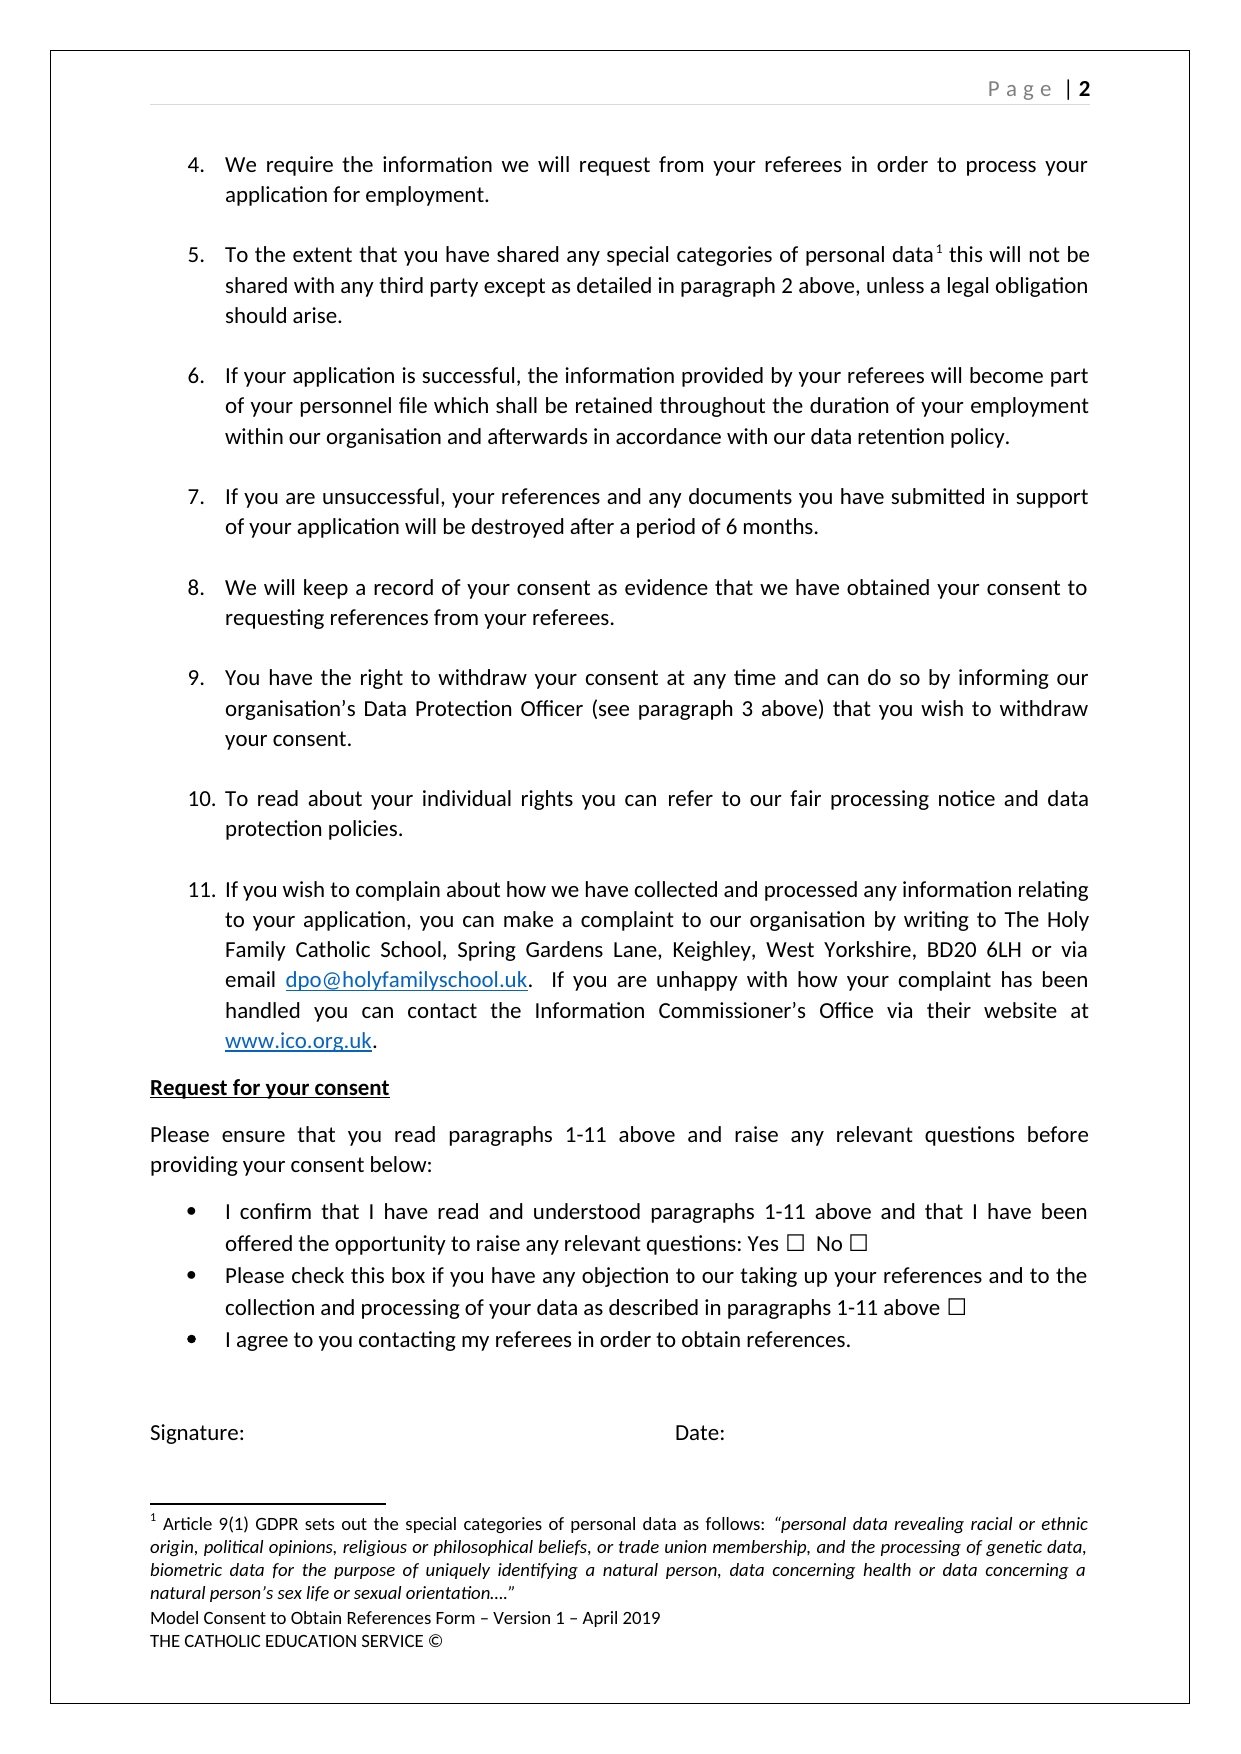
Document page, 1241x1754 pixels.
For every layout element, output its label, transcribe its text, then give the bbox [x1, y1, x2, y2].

list If you wish to complain about how we have collected and processed any information relating to your application, you can make a complaint to our organisation by writing to The Holy Family Catholic School, Spring Gardens Lane, Keighley, West Yorkshire, BD20 6LH or via email dpo@holyfamilyschool.uk. If you are unhappy with how your complaint has been handled you can contact the Information Commissioner’s Office via their website at www.ico.org.uk. [187, 875, 1090, 1054]
list We will keep a record of your consent as evidence that we have obtained your consent to requesting references from your referees. [187, 573, 1090, 631]
list Please check this box if you have any objection to our taking up your references and to the collection and processing of your data as described in paragraphs 1-11 above [187, 1261, 1090, 1322]
text Signature: Date: [150, 1418, 1090, 1447]
list We require the information we will request from your referees in order to process your application for employment. [187, 150, 1090, 208]
text Please ensure that you read paragraphs 1-11 above and raise any relevant questions before providing your consent below: [150, 1120, 1090, 1178]
list To the extent that you have shared any special categories of personal data this will not be shared with any third party except as detailed in paragraph 2 above, unless a legal obligation should arise. [187, 241, 1090, 329]
list To read about your individual rights you can refer to our fair processing notice and data protection policies. [187, 784, 1090, 843]
list If your application is successful, the information provided by your referees will become part of your personnel file which shall be retained throughout the duration of your employment within our organisation and afterwards in accordance with our data retention policy. [187, 361, 1090, 450]
list If you are unsuccessful, your references and any documents you have submitted in support of your application will be destroyed after a period of 6 months. [187, 482, 1090, 541]
list You have the right to withdraw your consent at any time and can do so by informing our organisation’s Data Protection Officer (see paragraph 3 above) that you wish to withdraw your consent. [187, 663, 1090, 752]
list I confirm that I have read and understood paragraphs 1-11 above and that I have been offered the opportunity to raise any relevant questions: Yes No [187, 1197, 1090, 1258]
list I agree to you contacting my referees in order to obtain references. [187, 1325, 1090, 1353]
text Request for your consent [150, 1073, 1090, 1101]
